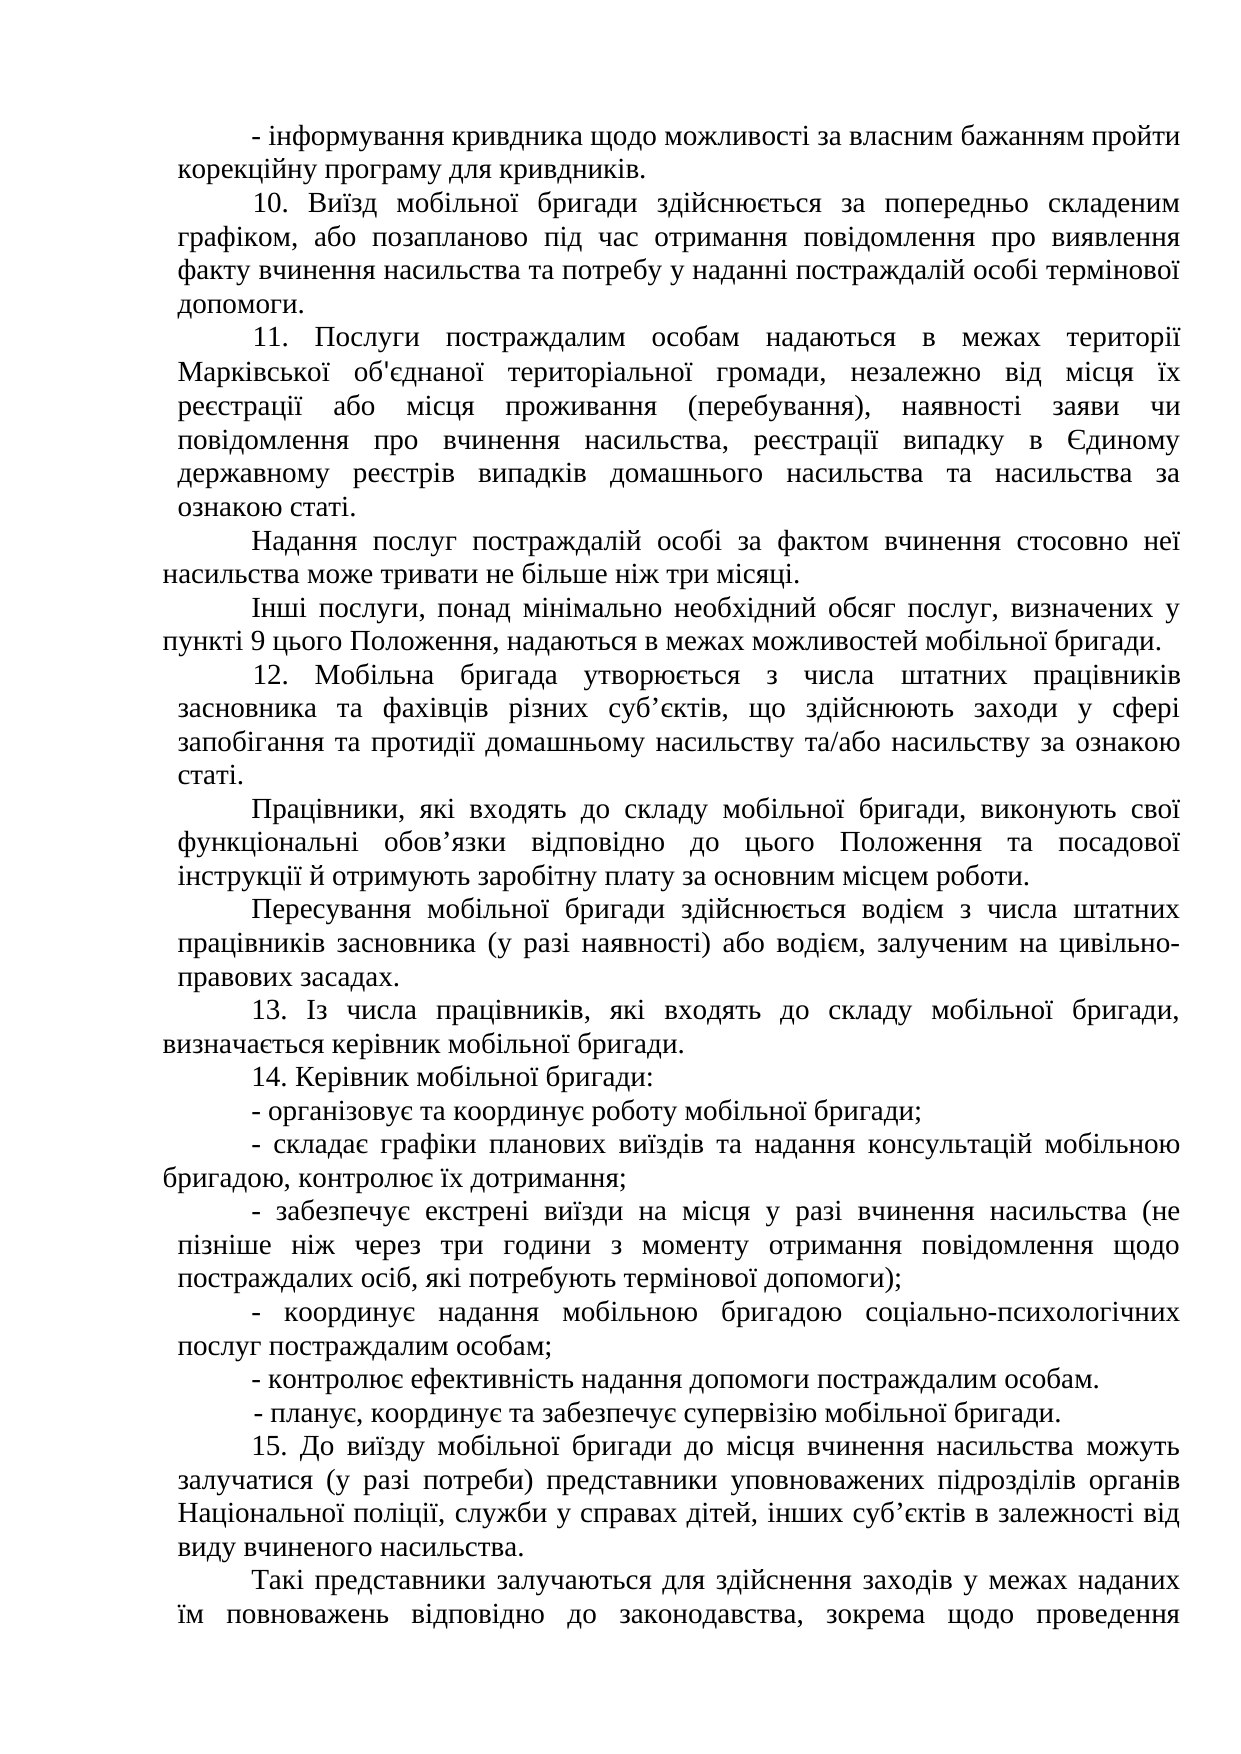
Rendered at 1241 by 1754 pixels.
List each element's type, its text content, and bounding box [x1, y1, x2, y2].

text - планує, координує та забезпечує супервізію мобільної бригади. [177, 1395, 1181, 1428]
text Інші послуги, понад мінімально необхідний обсяг послуг, визначених у пункті 9 цього Положення, надаються в межах можливостей мобільної бригади. [162, 590, 1181, 657]
text 12. Мобільна бригада утворюється з числа штатних працівників засновника та фахівців різних суб’єктів, що здійснюють заходи у сфері запобігання та протидії домашньому насильству та/або насильству за ознакою статі. [177, 657, 1181, 791]
text - координує надання мобільною бригадою соціально-психологічних послуг постраждалим особам; [177, 1294, 1181, 1361]
text 11. Послуги постраждалим особам надаються в межах території Марківської об'єднаної територіальної громади, незалежно від місця їх реєстрації або місця проживання (перебування), наявності заяви чи повідомлення про вчинення насильства, реєстрації випадку в Єдиному державному реєстрів випадків домашнього насильства та насильства за ознакою статі. [177, 319, 1181, 523]
text Працівники, які входять до складу мобільної бригади, виконують свої функціональні обов’язки відповідно до цього Положення та посадової інструкції й отримують заробітну плату за основним місцем роботи. [177, 791, 1181, 892]
text 13. Із числа працівників, які входять до складу мобільної бригади, визначається керівник мобільної бригади. [162, 992, 1181, 1059]
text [177, 1562, 1181, 1629]
text - забезпечує екстрені виїзди на місця у разі вчинення насильства (не пізніше ніж через три години з моменту отримання повідомлення щодо постраждалих осіб, які потребують термінової допомоги); [177, 1193, 1181, 1294]
text Надання послуг постраждалій особі за фактом вчинення стосовно неї насильства може тривати не більше ніж три місяці. [162, 523, 1181, 590]
text Пересування мобільної бригади здійснюється водієм з числа штатних працівників засновника (у разі наявності) або водієм, залученим на цивільно-правових засадах. [177, 892, 1181, 992]
text - контролює ефективність надання допомоги постраждалим особам. [192, 1361, 1181, 1395]
text 10. Виїзд мобільної бригади здійснюється за попередньо складеним графіком, або позапланово під час отримання повідомлення про виявлення факту вчинення насильства та потребу у наданні постраждалій особі термінової допомоги. [177, 185, 1181, 319]
text - складає графіки планових виїздів та надання консультацій мобільною бригадою, контролює їх дотримання; [162, 1126, 1181, 1193]
text - організовує та координує роботу мобільної бригади; [162, 1093, 1181, 1126]
text 14. Керівник мобільної бригади: [177, 1059, 1181, 1093]
text 15. До виїзду мобільної бригади до місця вчинення насильства можуть залучатися (у разі потреби) представники уповноважених підрозділів органів Національної поліції, служби у справах дітей, інших суб’єктів в залежності від виду вчиненого насильства. [177, 1428, 1181, 1562]
text - інформування кривдника щодо можливості за власним бажанням пройти корекційну програму для кривдників. [177, 118, 1181, 185]
